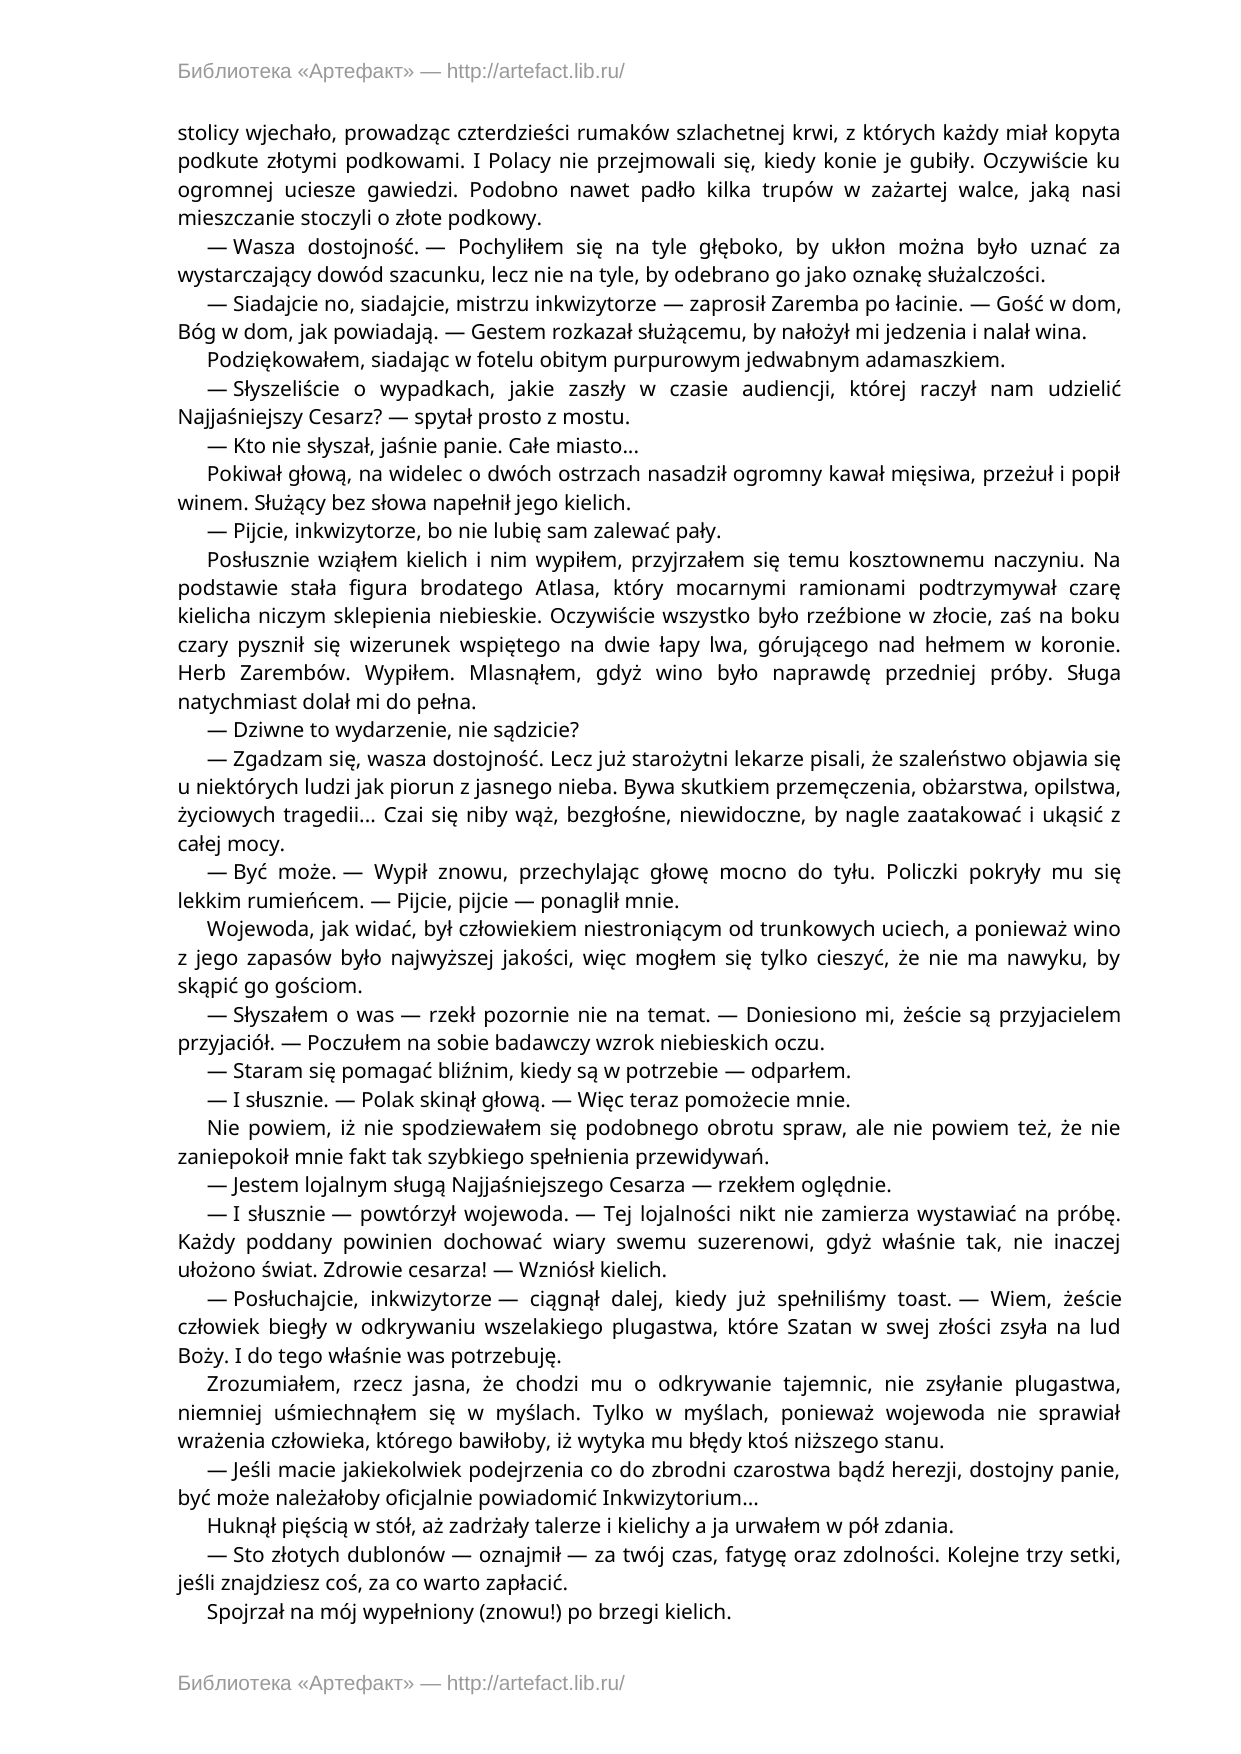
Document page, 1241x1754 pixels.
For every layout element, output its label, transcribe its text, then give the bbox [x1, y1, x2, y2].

text Nie powiem, iż nie spodziewałem się podobnego obrotu spraw, ale nie powiem też, że nie zaniepokoił mnie fakt tak szybkiego spełnienia przewidywań. [177, 1113, 1122, 1170]
text — Siadajcie no, siadajcie, mistrzu inkwizytorze — zaprosił Zaremba po łacinie. — Gość w dom, Bóg w dom, jak powiadają. — Gestem rozkazał służącemu, by nałożył mi jedzenia i nalał wina. [177, 289, 1122, 346]
text — Jestem lojalnym sługą Najjaśniejszego Cesarza — rzekłem oględnie. [177, 1170, 1122, 1199]
text — Wasza dostojność. — Pochyliłem się na tyle głęboko, by ukłon można było uznać za wystarczający dowód szacunku, lecz nie na tyle, by odebrano go jako oznakę służalczości. [177, 232, 1122, 289]
text — I słusznie — powtórzył wojewoda. — Tej lojalności nikt nie zamierza wystawiać na próbę. Każdy poddany powinien dochować wiary swemu suzerenowi, gdyż właśnie tak, nie inaczej ułożono świat. Zdrowie cesarza! — Wzniósł kielich. [177, 1199, 1122, 1284]
text — Słyszeliście o wypadkach, jakie zaszły w czasie audiencji, której raczył nam udzielić Najjaśniejszy Cesarz? — spytał prosto z mostu. [177, 374, 1122, 431]
text Pokiwał głową, na widelec o dwóch ostrzach nasadził ogromny kawał mięsiwa, przeżuł i popił winem. Służący bez słowa napełnił jego kielich. [177, 459, 1122, 516]
text Wojewoda, jak widać, był człowiekiem niestroniącym od trunkowych uciech, a ponieważ wino z jego zapasów było najwyższej jakości, więc mogłem się tylko cieszyć, że nie ma nawyku, by skąpić go gościom. [177, 914, 1122, 1000]
text Huknął pięścią w stół, aż zadrżały talerze i kielichy a ja urwałem w pół zdania. [177, 1512, 1122, 1540]
text — I słusznie. — Polak skinął głową. — Więc teraz pomożecie mnie. [177, 1085, 1122, 1113]
text Posłusznie wziąłem kielich i nim wypiłem, przyjrzałem się temu kosztownemu naczyniu. Na podstawie stała figura brodatego Atlasa, który mocarnymi ramionami podtrzymywał czarę kielicha niczym sklepienia niebieskie. Oczywiście wszystko było rzeźbione w złocie, zaś na boku czary pysznił się wizerunek wspiętego na dwie łapy lwa, górującego nad hełmem w koronie. Herb Zarembów. Wypiłem. Mlasnąłem, gdyż wino było naprawdę przedniej próby. Sługa natychmiast dolał mi do pełna. [177, 545, 1122, 715]
text — Jeśli macie jakiekolwiek podejrzenia co do zbrodni czarostwa bądź herezji, dostojny panie, być może należałoby oficjalnie powiadomić Inkwizytorium... [177, 1455, 1122, 1512]
text — Staram się pomagać bliźnim, kiedy są w potrzebie — odparłem. [177, 1057, 1122, 1085]
text — Posłuchajcie, inkwizytorze — ciągnął dalej, kiedy już spełniliśmy toast. — Wiem, żeście człowiek biegły w odkrywaniu wszelakiego plugastwa, które Szatan w swej złości zsyła na lud Boży. I do tego właśnie was potrzebuję. [177, 1284, 1122, 1369]
text — Być może. — Wypił znowu, przechylając głowę mocno do tyłu. Policzki pokryły mu się lekkim rumieńcem. — Pijcie, pijcie — ponaglił mnie. [177, 857, 1122, 914]
text — Sto złotych dublonów — oznajmił — za twój czas, fatygę oraz zdolności. Kolejne trzy setki, jeśli znajdziesz coś, za co warto zapłacić. [177, 1540, 1122, 1597]
text Zrozumiałem, rzecz jasna, że chodzi mu o odkrywanie tajemnic, nie zsyłanie plugastwa, niemniej uśmiechnąłem się w myślach. Tylko w myślach, ponieważ wojewoda nie sprawiał wrażenia człowieka, którego bawiłoby, iż wytyka mu błędy ktoś niższego stanu. [177, 1369, 1122, 1455]
text Podziękowałem, siadając w fotelu obitym purpurowym jedwabnym adamaszkiem. [177, 346, 1122, 374]
text — Dziwne to wydarzenie, nie sądzicie? [177, 715, 1122, 744]
text — Słyszałem o was — rzekł pozornie nie na temat. — Doniesiono mi, żeście są przyjacielem przyjaciół. — Poczułem na sobie badawczy wzrok niebieskich oczu. [177, 1000, 1122, 1057]
text Spojrzał na mój wypełniony (znowu!) po brzegi kielich. [177, 1597, 1122, 1625]
text — Zgadzam się, wasza dostojność. Lecz już starożytni lekarze pisali, że szaleństwo objawia się u niektórych ludzi jak piorun z jasnego nieba. Bywa skutkiem przemęczenia, obżarstwa, opilstwa, życiowych tragedii... Czai się niby wąż, bezgłośne, niewidoczne, by nagle zaatakować i ukąsić z całej mocy. [177, 744, 1122, 857]
text — Pijcie, inkwizytorze, bo nie lubię sam zalewać pały. [177, 516, 1122, 545]
text — Kto nie słyszał, jaśnie panie. Całe miasto... [177, 431, 1122, 459]
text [177, 118, 1122, 232]
